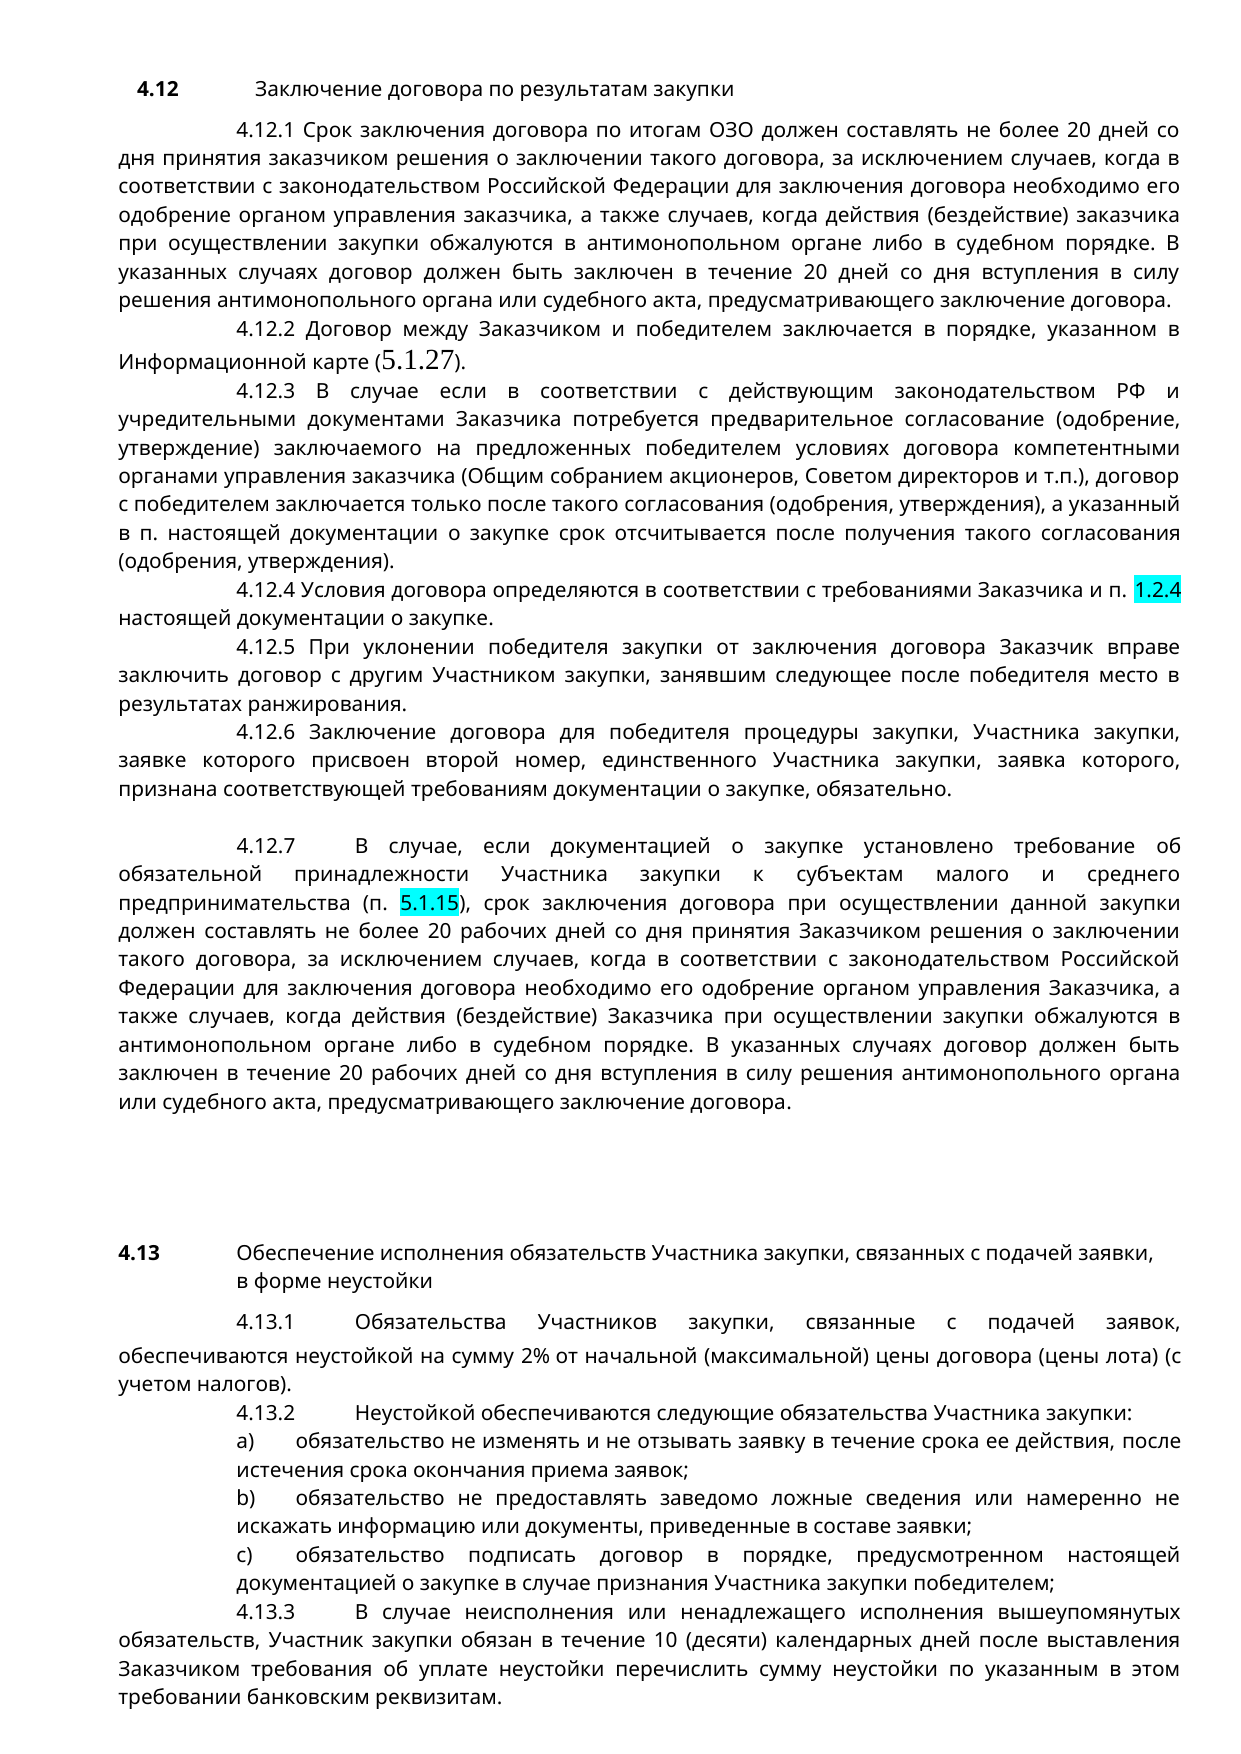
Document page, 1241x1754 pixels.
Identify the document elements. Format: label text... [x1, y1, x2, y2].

list В случае неисполнения или ненадлежащего исполнения вышеупомянутых обязательств, Участник закупки обязан в течение 10 (десяти) календарных дней после выставления Заказчиком требования об уплате неустойки перечислить сумму неустойки по указанным в этом требовании банковским реквизитам. [118, 1597, 1181, 1711]
subtitle Обеспечение исполнения обязательств Участника закупки, связанных с подачей заявки, в форме неустойки [118, 1238, 1181, 1295]
subtitle Заключение договора по результатам закупки [137, 74, 1181, 102]
list обязательство не изменять и не отзывать заявку в течение срока ее действия, после истечения срока окончания приема заявок; [236, 1426, 1181, 1483]
text 4.12.1 Срок заключения договора по итогам ОЗО должен составлять не более 20 дней со дня принятия заказчиком решения о заключении такого договора, за исключением случаев, когда в соответствии с законодательством Российской Федерации для заключения договора необходимо его одобрение органом управления заказчика, а также случаев, когда действия (бездействие) заказчика при осуществлении закупки обжалуются в антимонопольном органе либо в судебном порядке. В указанных случаях договор должен быть заключен в течение 20 дней со дня вступления в силу решения антимонопольного органа или судебного акта, предусматривающего заключение договора. [118, 115, 1181, 314]
list Неустойкой обеспечиваются следующие обязательства Участника закупки: [118, 1398, 1181, 1426]
text 4.12.5 При уклонении победителя закупки от заключения договора Заказчик вправе заключить договор с другим Участником закупки, занявшим следующее после победителя место в результатах ранжирования. [118, 632, 1181, 717]
text 4.12.3 В случае если в соответствии с действующим законодательством РФ и учредительными документами Заказчика потребуется предварительное согласование (одобрение, утверждение) заключаемого на предложенных победителем условиях договора компетентными органами управления заказчика (Общим собранием акционеров, Советом директоров и т.п.), договор с победителем заключается только после такого согласования (одобрения, утверждения), а указанный в п.4.12.1 настоящей документации о закупке срок отсчитывается после получения такого согласования (одобрения, утверждения). [118, 376, 1181, 575]
text 4.12.2 Договор между Заказчиком и победителем заключается в порядке, указанном в Информационной карте (5.1.27). [118, 314, 1181, 376]
list обязательство не предоставлять заведомо ложные сведения или намеренно не искажать информацию или документы, приведенные в составе заявки; [236, 1483, 1181, 1540]
list обязательство подписать договор в порядке, предусмотренном настоящей документацией о закупке в случае признания Участника закупки победителем; [236, 1540, 1181, 1597]
text 4.12.4 Условия договора определяются в соответствии с требованиями Заказчика и п. 1.2.5 настоящей документации о закупке. [118, 575, 1181, 632]
text 4.12.6 Заключение договора для победителя процедуры закупки, Участника закупки, заявке которого присвоен второй номер, единственного Участника закупки, заявка которого, признана соответствующей требованиям документации о закупке, обязательно. [118, 717, 1181, 802]
list Обязательства Участников закупки, связанные с подачей заявок, обеспечиваются неустойкой на сумму 2% от начальной (максимальной) цены договора (цены лота) (с учетом налогов). [118, 1307, 1181, 1398]
list В случае, если документацией о закупке установлено требование об обязательной принадлежности Участника закупки к субъектам малого и среднего предпринимательства (п. 5.1.15), срок заключения договора при осуществлении данной закупки должен составлять не более 20 рабочих дней со дня принятия Заказчиком решения о заключении такого договора, за исключением случаев, когда в соответствии с законодательством Российской Федерации для заключения договора необходимо его одобрение органом управления Заказчика, а также случаев, когда действия (бездействие) Заказчика при осуществлении закупки обжалуются в антимонопольном органе либо в судебном порядке. В указанных случаях договор должен быть заключен в течение 20 рабочих дней со дня вступления в силу решения антимонопольного органа или судебного акта, предусматривающего заключение договора. [118, 831, 1181, 1115]
